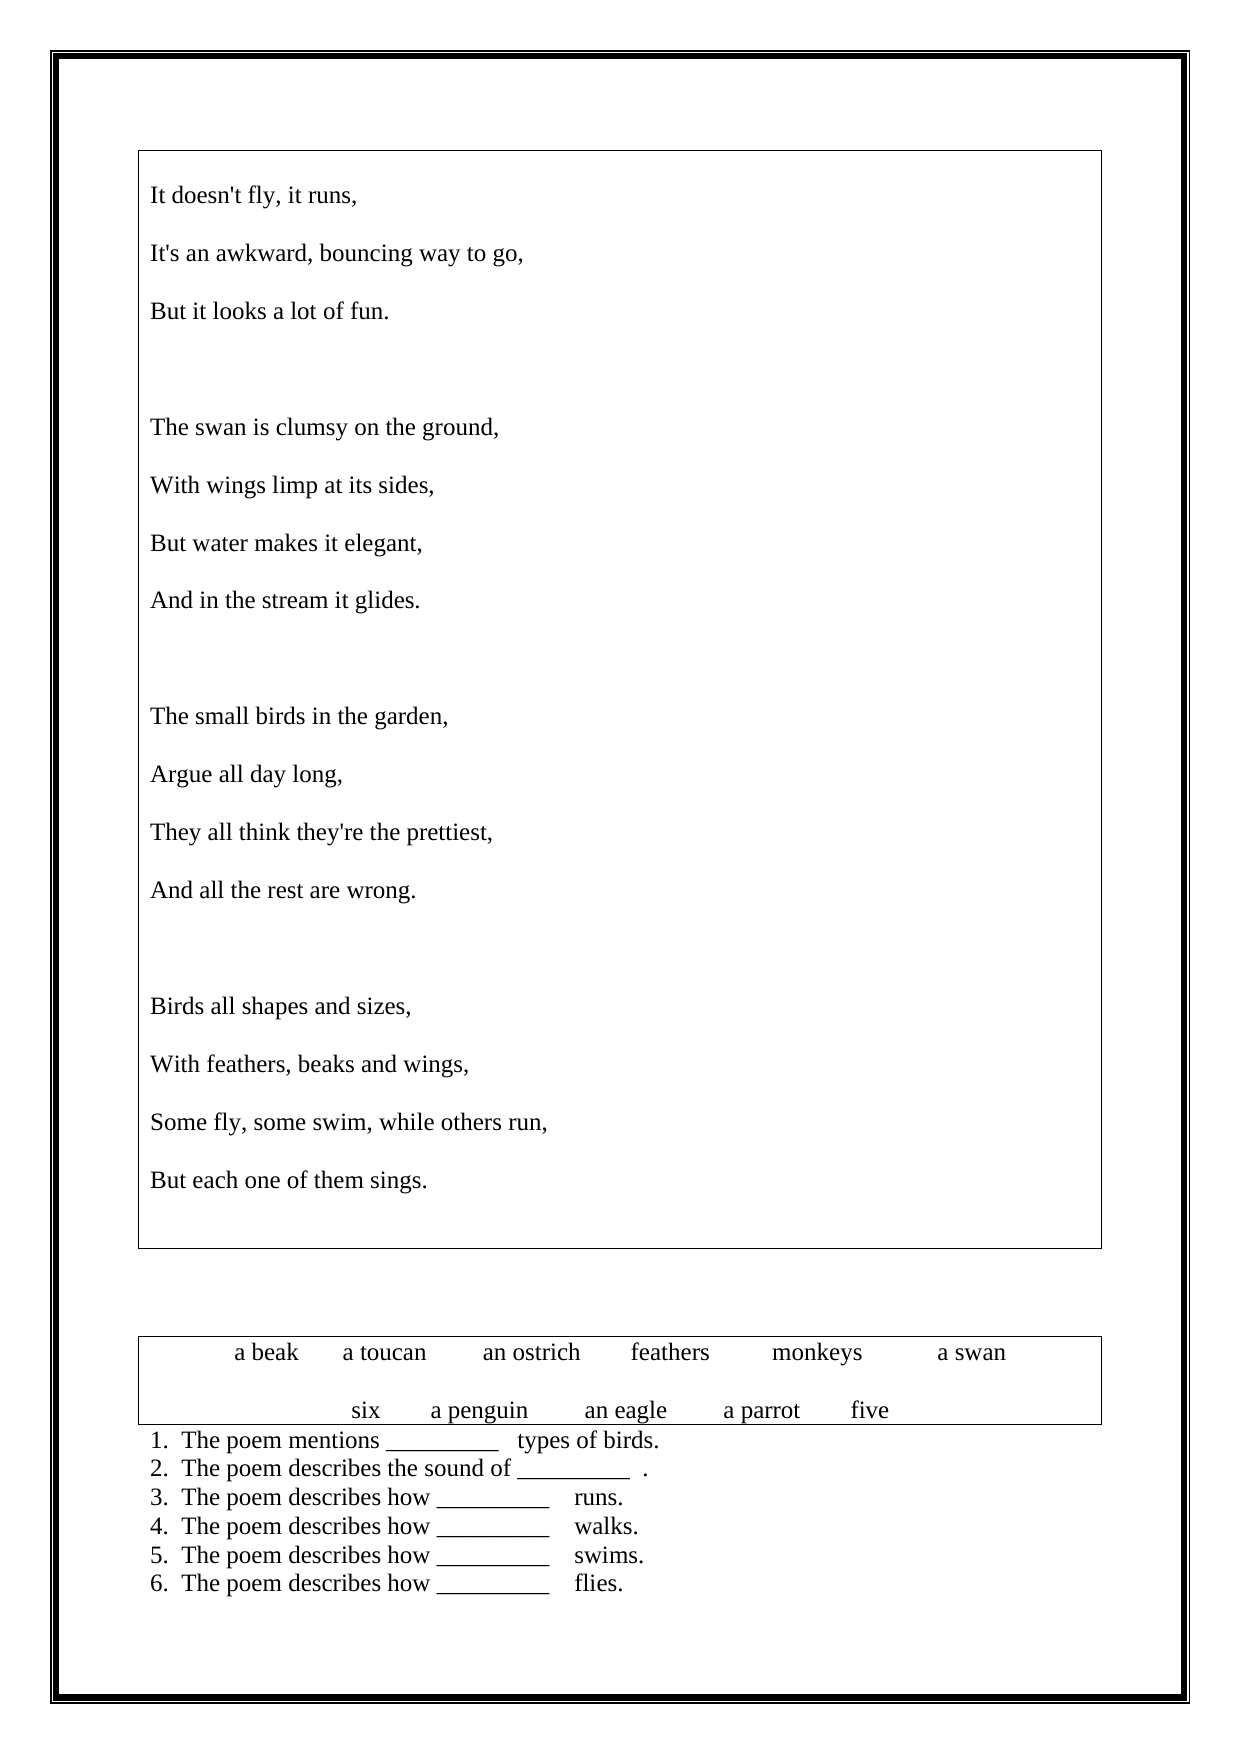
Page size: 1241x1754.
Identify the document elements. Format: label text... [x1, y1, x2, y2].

table_header a beak a toucan an ostrich feathers monkeys a swan six a penguin an eagle a parrot five [139, 1337, 1101, 1424]
text 3. The poem describes how _________ runs. [150, 1482, 1090, 1511]
text 2. The poem describes the sound of _________ . [150, 1453, 1090, 1482]
text 6. The poem describes how _________ flies. [150, 1568, 1090, 1597]
text 5. The poem describes how _________ swims. [150, 1540, 1090, 1568]
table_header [139, 151, 1101, 1248]
text 1. The poem mentions _________ types of birds. [150, 1425, 1090, 1453]
text 4. The poem describes how _________ walks. [150, 1511, 1090, 1540]
